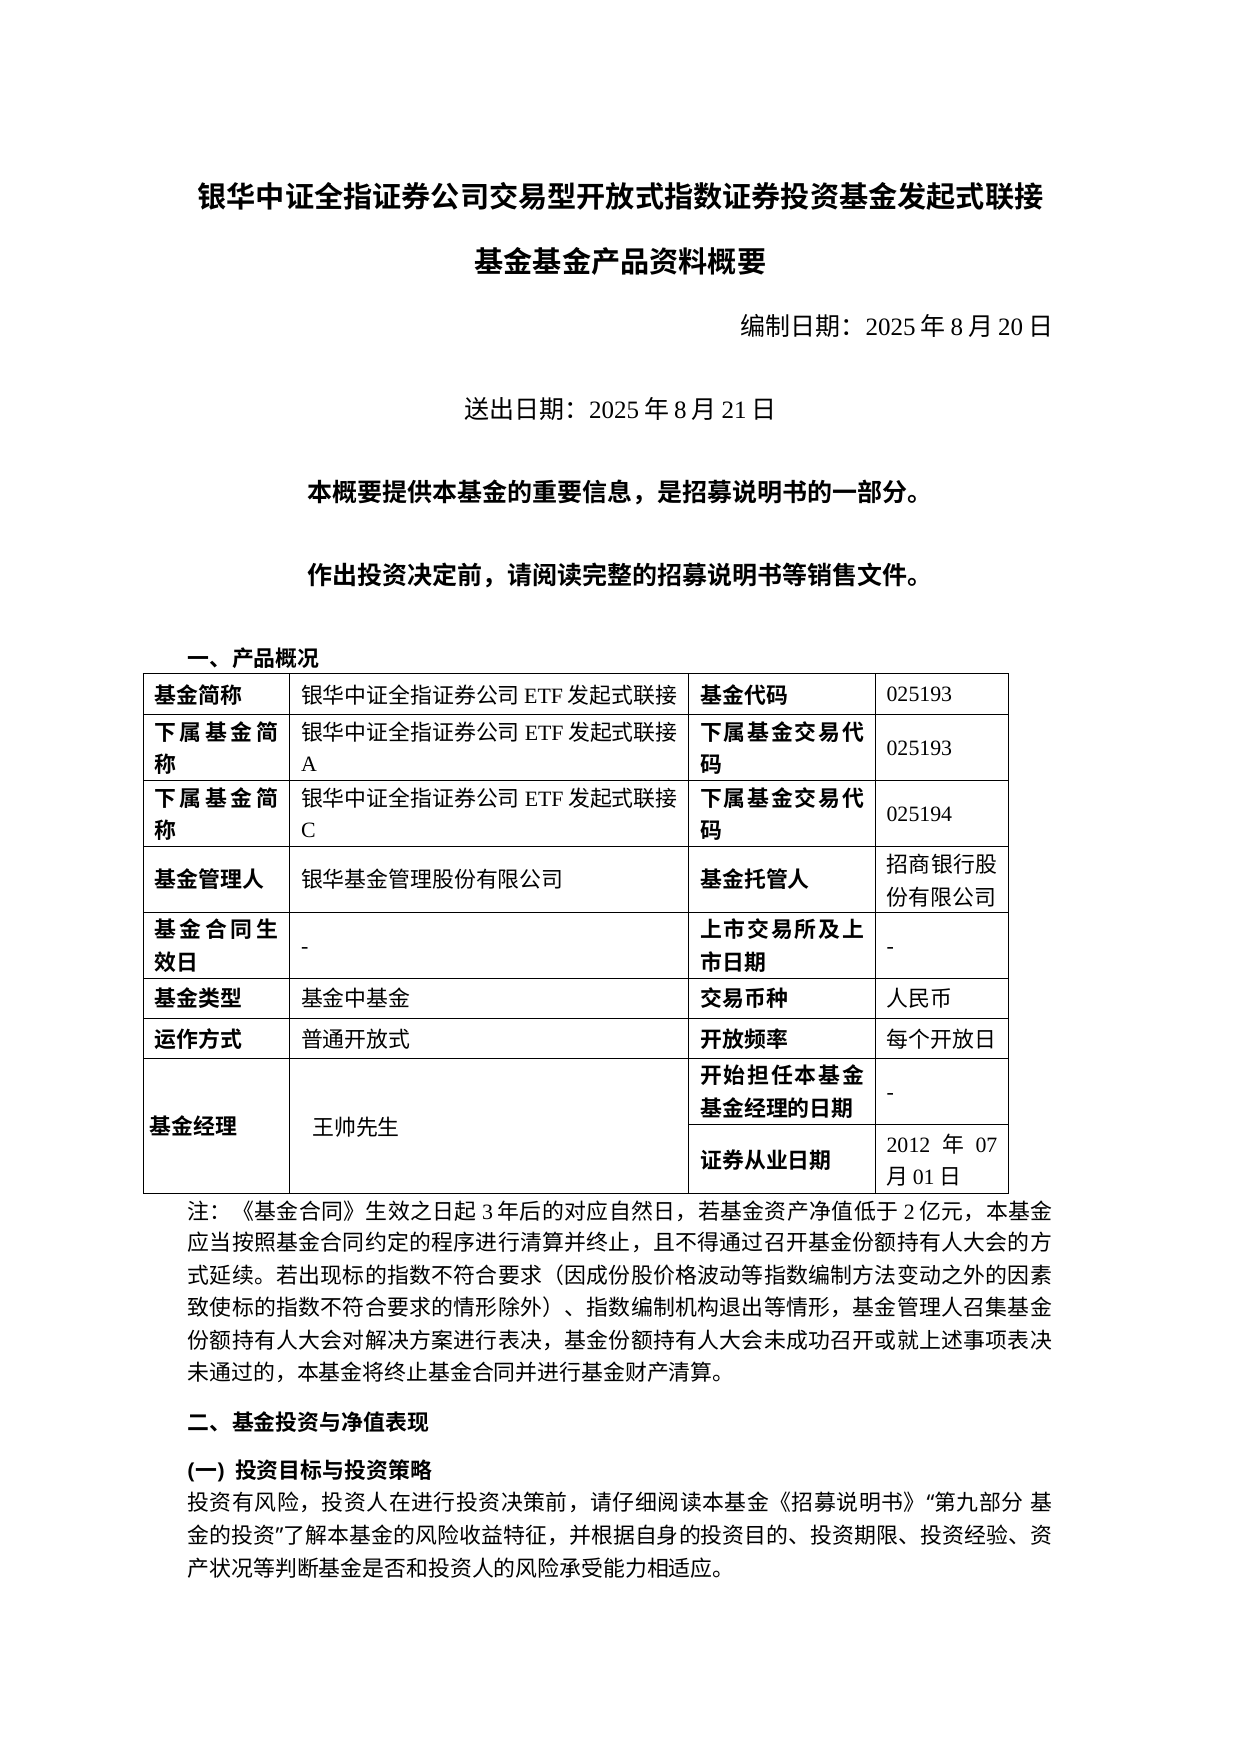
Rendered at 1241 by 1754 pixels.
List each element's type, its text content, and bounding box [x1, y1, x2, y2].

table_cell - [290, 913, 688, 978]
table_cell 交易币种 [689, 979, 875, 1018]
text 投资有风险，投资人在进行投资决策前，请仔细阅读本基金《招募说明书》“第九部分 基金的投资”了解本基金的风险收益特征，并根据自身的投资目的、投资期限、投资经验、资产状况等判断基金是否和投资人的风险承受能力相适应。 [187, 1486, 1053, 1583]
title 投资目标与投资策略 [187, 1453, 1053, 1486]
table_cell 下属基金简称 [144, 781, 289, 846]
table_cell 基金中基金 [290, 979, 688, 1018]
table_cell 2012年07月01日 [876, 1125, 1008, 1192]
table_header 基金简称 [144, 674, 289, 713]
table_cell 证券从业日期 [689, 1125, 875, 1192]
table_cell 上市交易所及上市日期 [689, 913, 875, 978]
table_cell 开放频率 [689, 1019, 875, 1058]
text 作出投资决定前，请阅读完整的招募说明书等销售文件。 [187, 541, 1053, 606]
table_cell 运作方式 [144, 1019, 289, 1058]
table_cell 银华中证全指证券公司ETF发起式联接C [290, 781, 688, 846]
table_header 银华中证全指证券公司ETF发起式联接 [290, 674, 688, 713]
title 基金投资与净值表现 [187, 1405, 1053, 1437]
table_cell 下属基金交易代码 [689, 715, 875, 779]
text 编制日期：2025年8月20日 [187, 292, 1053, 357]
title 产品概况 [187, 641, 1053, 673]
table_cell 025194 [876, 781, 1008, 846]
text 本概要提供本基金的重要信息，是招募说明书的一部分。 [187, 458, 1053, 523]
table_cell 招商银行股份有限公司 [876, 847, 1008, 912]
table_cell 基金经理 [144, 1059, 289, 1192]
table_cell 每个开放日 [876, 1019, 1008, 1058]
table_cell 基金合同生效日 [144, 913, 289, 978]
text 银华中证全指证券公司交易型开放式指数证券投资基金发起式联接基金基金产品资料概要 [187, 162, 1053, 292]
table_cell - [876, 1059, 1008, 1124]
table_cell 银华中证全指证券公司ETF发起式联接A [290, 715, 688, 779]
table_cell 王帅先生 [290, 1059, 688, 1192]
table_cell 基金托管人 [689, 847, 875, 912]
table_cell 普通开放式 [290, 1019, 688, 1058]
table_cell 基金类型 [144, 979, 289, 1018]
table_cell 开始担任本基金基金经理的日期 [689, 1059, 875, 1124]
table_header 基金代码 [689, 674, 875, 713]
table_cell 基金管理人 [144, 847, 289, 912]
table_cell 下属基金简称 [144, 715, 289, 779]
table_cell 025193 [876, 715, 1008, 779]
table_header 025193 [876, 674, 1008, 713]
table_cell 银华基金管理股份有限公司 [290, 847, 688, 912]
table_cell 下属基金交易代码 [689, 781, 875, 846]
table_cell - [876, 913, 1008, 978]
text 送出日期：2025年8月21日 [187, 375, 1053, 440]
table_cell 人民币 [876, 979, 1008, 1018]
text 注：《基金合同》生效之日起3年后的对应自然日，若基金资产净值低于2亿元，本基金应当按照基金合同约定的程序进行清算并终止，且不得通过召开基金份额持有人大会的方式延续。若出现标的指数不符合要求（因成份股价格波动等指数编制方法变动之外的因素致使标的指数不符合要求的情形除外）、指数编制机构退出等情形，基金管理人召集基金份额持有人大会对解决方案进行表决，基金份额持有人大会未成功召开或就上述事项表决未通过的，本基金将终止基金合同并进行基金财产清算。 [187, 1193, 1053, 1388]
